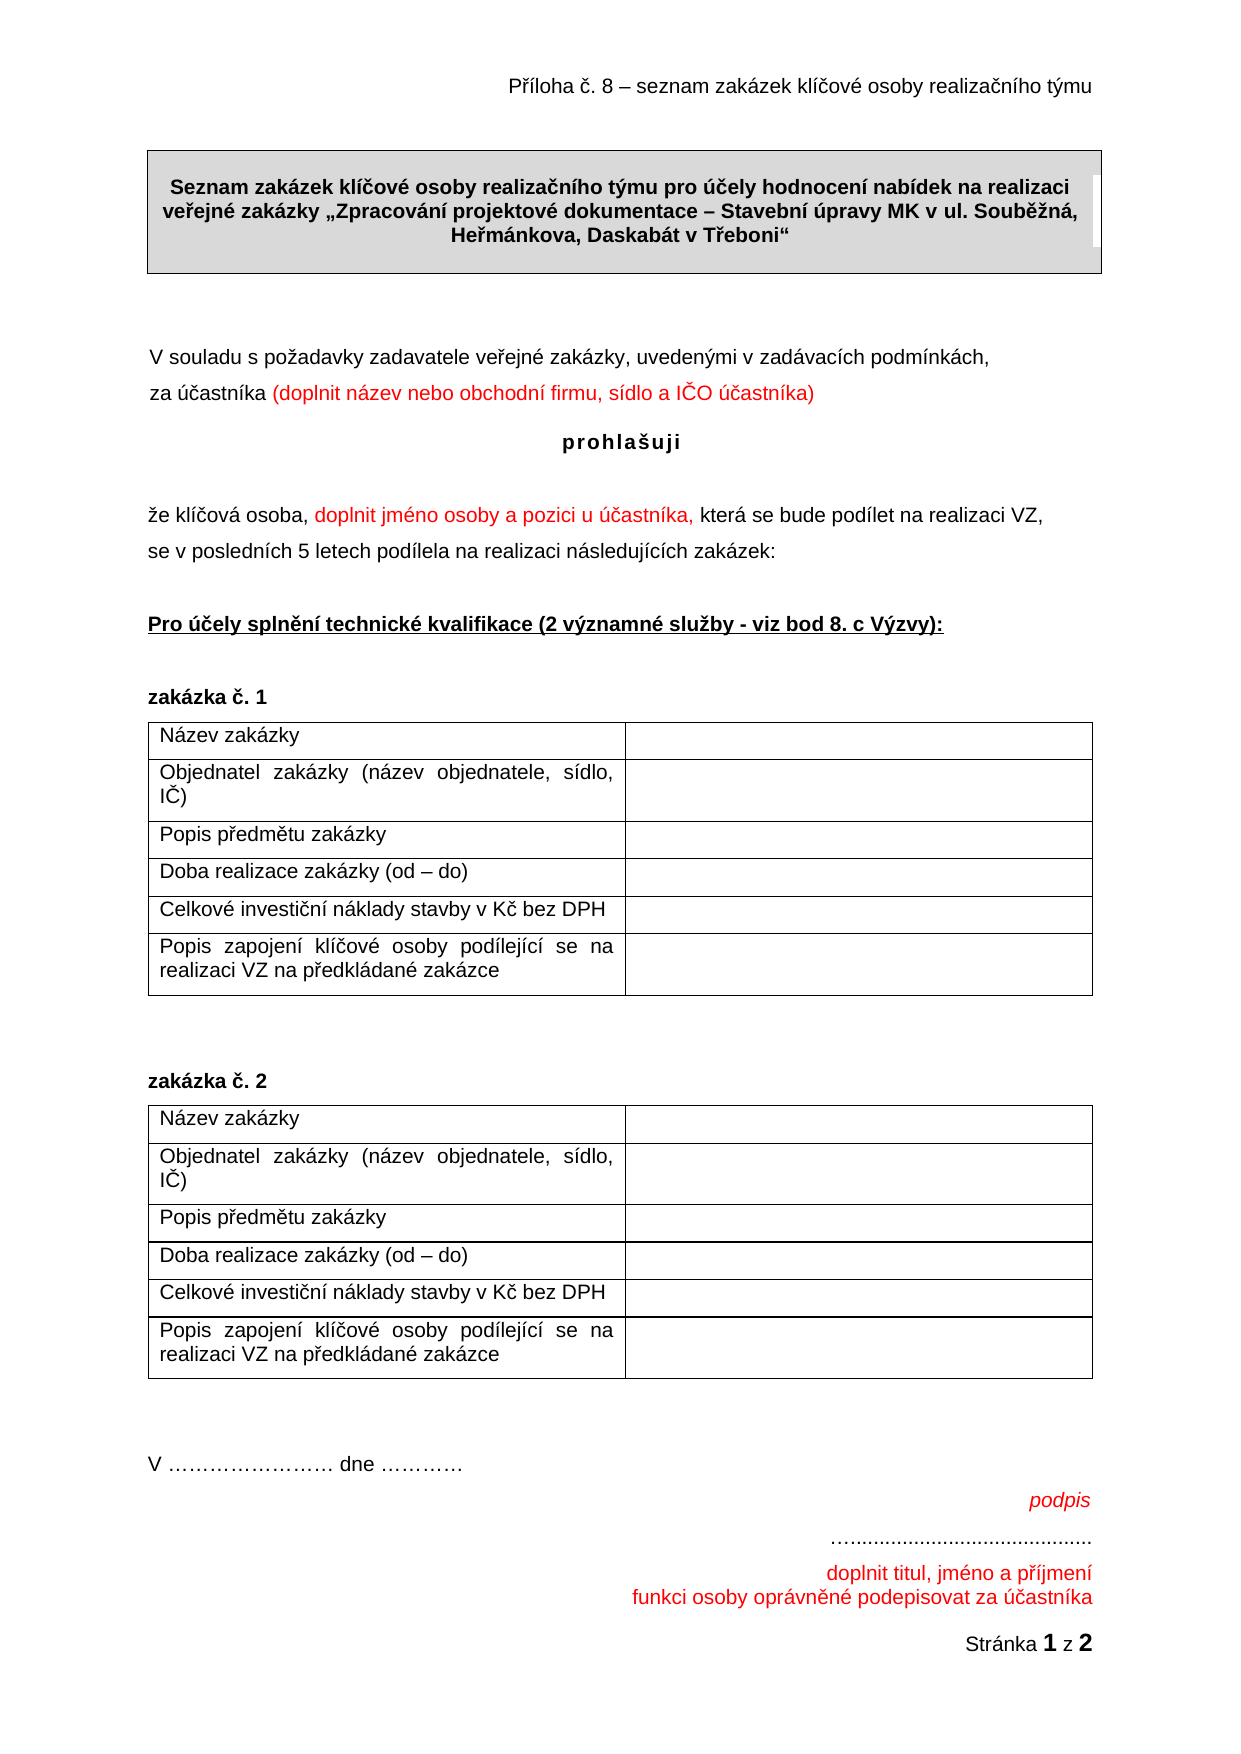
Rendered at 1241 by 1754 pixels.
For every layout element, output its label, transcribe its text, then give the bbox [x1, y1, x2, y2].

text zakázka č. 1 [148, 685, 1093, 709]
table_header Název zakázky [149, 1106, 625, 1142]
table_header [626, 723, 1092, 759]
text V …………………… dne ………… [148, 1452, 1093, 1476]
table_cell [626, 859, 1092, 896]
table_cell Doba realizace zakázky (od – do) [149, 1243, 625, 1279]
table_cell [626, 1144, 1092, 1204]
table_cell Celkové investiční náklady stavby v Kč bez DPH [149, 897, 625, 933]
table_cell [626, 822, 1092, 858]
table_cell [626, 1280, 1092, 1316]
text že klíčová osoba, doplnit jméno osoby a pozici u účastníka, která se bude podílet na realizaci VZ, [148, 503, 1093, 527]
text Pro účely splnění technické kvalifikace (2 významné služby - viz bod 8. c Výzvy): [148, 612, 1093, 636]
table_cell Objednatel zakázky (název objednatele, sídlo, IČ) [149, 1144, 625, 1204]
table_cell Objednatel zakázky (název objednatele, sídlo, IČ) [149, 760, 625, 821]
text ….......................................... [148, 1525, 1093, 1549]
table_cell [626, 1318, 1092, 1378]
text podpis [148, 1488, 1093, 1512]
table_cell [626, 760, 1092, 821]
table_header Název zakázky [149, 723, 625, 759]
table_cell [626, 1243, 1092, 1279]
table_cell Popis předmětu zakázky [149, 1205, 625, 1241]
text V souladu s požadavky zadavatele veřejné zakázky, uvedenými v zadávacích podmínkách, [149, 344, 1093, 368]
text se v posledních 5 letech podílela na realizaci následujících zakázek: [148, 539, 1093, 563]
text prohlašuji [149, 430, 1093, 454]
table_cell [626, 897, 1092, 933]
table_cell Popis zapojení klíčové osoby podílející se na realizaci VZ na předkládané zakázce [149, 934, 625, 994]
text funkci osoby oprávněné podepisovat za účastníka [148, 1585, 1093, 1609]
table_cell Doba realizace zakázky (od – do) [149, 859, 625, 896]
text Seznam zakázek klíčové osoby realizačního týmu pro účely hodnocení nabídek na realizaci veřejné zakázky „Zpracování projektové dokumentace – Stavební úpravy MK v ul. Souběžná, Heřmánkova, Daskabát v Třeboni“ [148, 175, 1093, 246]
table_header [626, 1106, 1092, 1142]
text za účastníka (doplnit název nebo obchodní firmu, sídlo a IČO účastníka) [149, 381, 1093, 405]
text doplnit titul, jméno a příjmení [148, 1561, 1093, 1585]
table_cell [626, 1205, 1092, 1241]
table_cell [626, 934, 1092, 994]
table_cell Popis zapojení klíčové osoby podílející se na realizaci VZ na předkládané zakázce [149, 1318, 625, 1378]
table_cell Celkové investiční náklady stavby v Kč bez DPH [149, 1280, 625, 1316]
text zakázka č. 2 [148, 1068, 1093, 1092]
table_cell Popis předmětu zakázky [149, 822, 625, 858]
